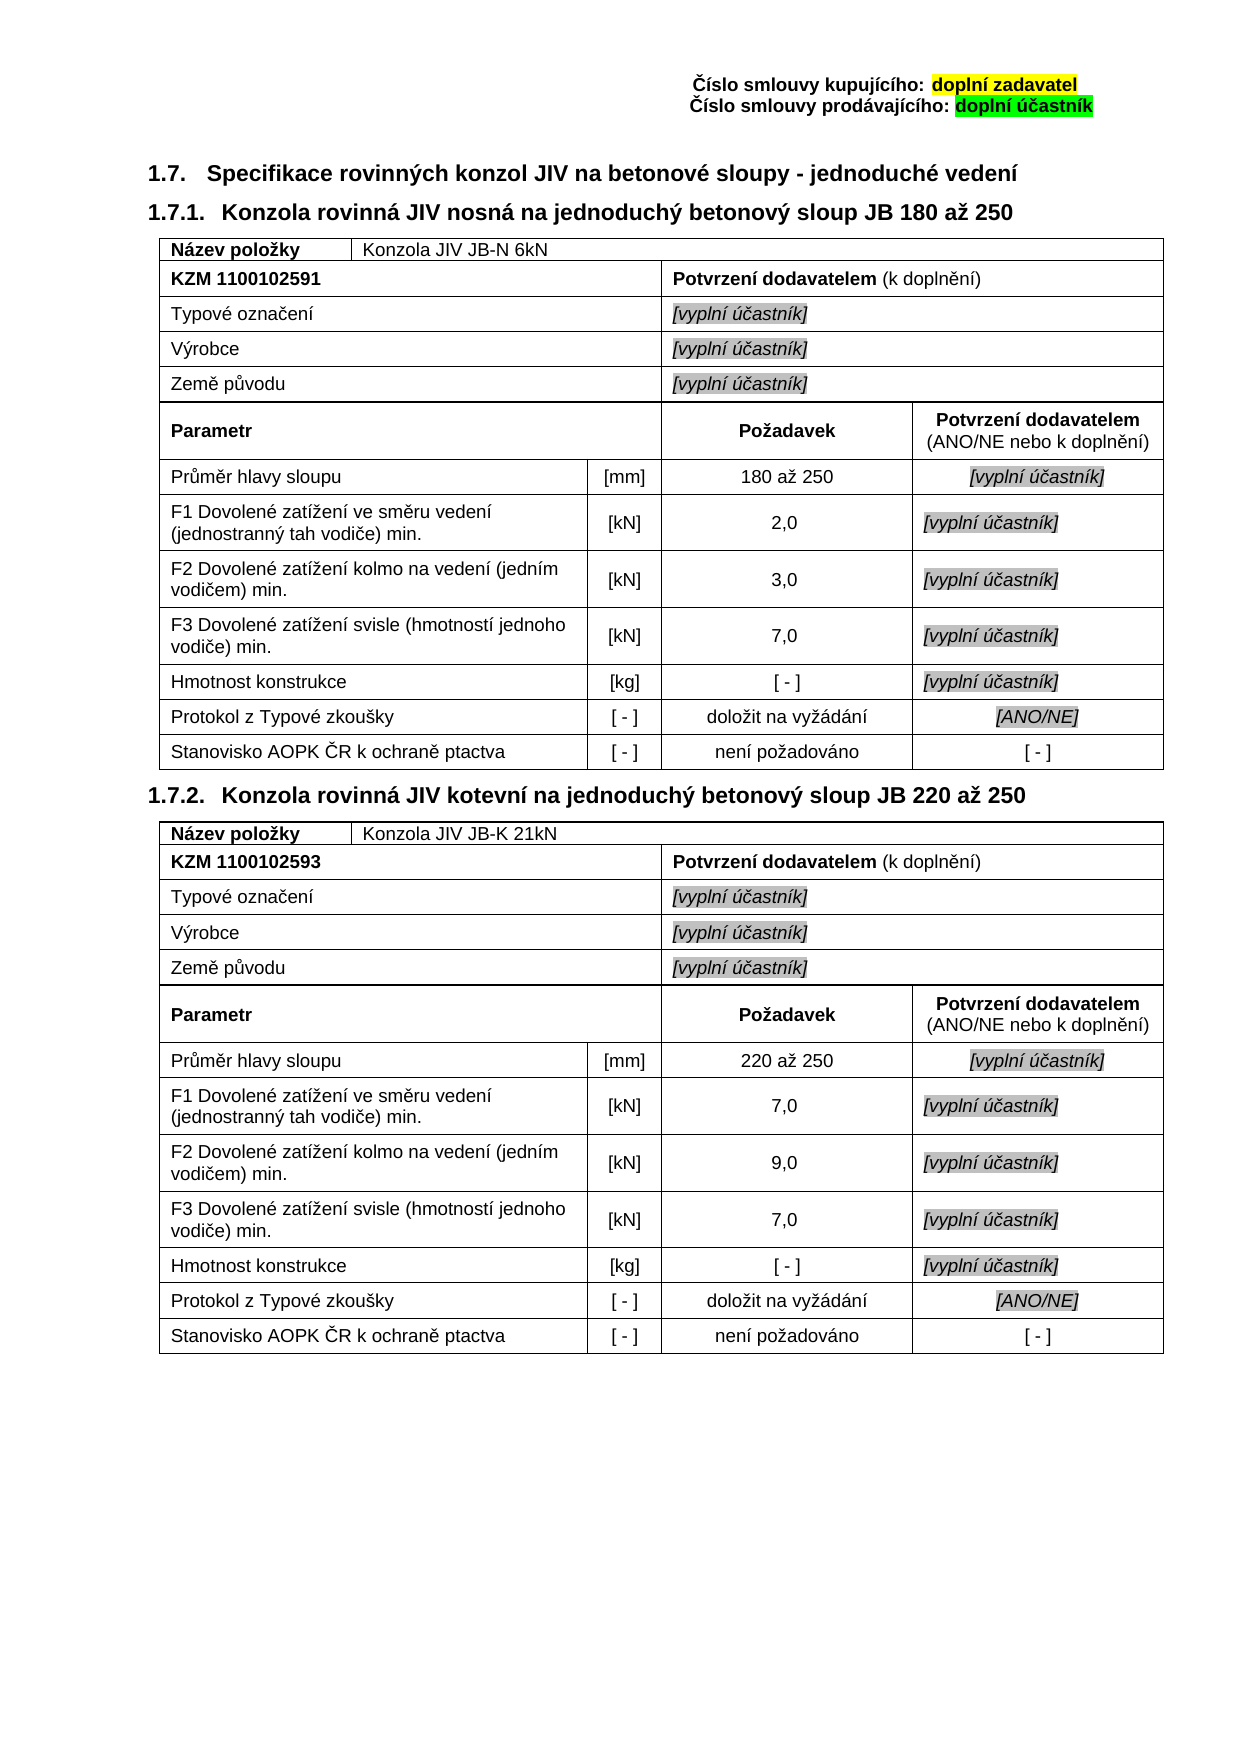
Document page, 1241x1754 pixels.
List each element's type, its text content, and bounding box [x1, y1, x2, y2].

table_cell [kN] [588, 1192, 661, 1247]
table_cell Potvrzení dodavatelem (k doplnění) [662, 261, 1163, 296]
table_cell F1 Dovolené zatížení ve směru vedení (jednostranný tah vodiče) min. [160, 495, 587, 550]
table_cell F2 Dovolené zatížení kolmo na vedení (jedním vodičem) min. [160, 1135, 587, 1191]
table_cell KZM 1100102591 [160, 261, 661, 296]
table_cell Výrobce [160, 915, 661, 949]
table_cell Stanovisko AOPK ČR k ochraně ptactva [160, 735, 587, 769]
table_cell [kN] [588, 495, 661, 550]
table_cell [kN] [588, 1135, 661, 1191]
table_cell [vyplní účastník] [662, 915, 1163, 949]
table_cell Průměr hlavy sloupu [160, 1043, 587, 1077]
table_cell F2 Dovolené zatížení kolmo na vedení (jedním vodičem) min. [160, 551, 587, 607]
table_cell [kg] [588, 1248, 661, 1282]
table_cell [ - ] [588, 700, 661, 734]
table_cell 2,0 [662, 495, 912, 550]
table_cell Typové označení [160, 297, 661, 331]
table_cell [mm] [588, 1043, 661, 1077]
list Specifikace rovinných konzol JIV na betonové sloupy - jednoduché vedení [148, 160, 1093, 186]
table_cell KZM 1100102593 [160, 845, 661, 879]
table_cell [ - ] [662, 665, 912, 699]
table_header Název položky [160, 239, 351, 260]
table_cell [vyplní účastník] [913, 608, 1163, 664]
table_cell [ - ] [913, 1319, 1163, 1352]
table_header Požadavek [662, 403, 912, 458]
table_cell [kN] [588, 551, 661, 607]
table_cell doložit na vyžádání [662, 1283, 912, 1317]
table_cell není požadováno [662, 1319, 912, 1352]
table_cell 220 až 250 [662, 1043, 912, 1077]
table_cell [ - ] [913, 735, 1163, 769]
table_cell [vyplní účastník] [913, 1043, 1163, 1077]
table_cell 7,0 [662, 1192, 912, 1247]
table_cell Protokol z Typové zkoušky [160, 700, 587, 734]
table_cell Výrobce [160, 332, 661, 366]
table_header Požadavek [662, 986, 912, 1042]
table_cell [vyplní účastník] [913, 1078, 1163, 1134]
table_header Konzola JIV JB-K 21kN [352, 823, 1163, 844]
table_cell F1 Dovolené zatížení ve směru vedení (jednostranný tah vodiče) min. [160, 1078, 587, 1134]
table_cell [ - ] [588, 735, 661, 769]
table_cell Hmotnost konstrukce [160, 665, 587, 699]
list Konzola rovinná JIV nosná na jednoduchý betonový sloup JB 180 až 250 [148, 199, 1093, 225]
table_cell F3 Dovolené zatížení svisle (hmotností jednoho vodiče) min. [160, 608, 587, 664]
table_cell [ - ] [662, 1248, 912, 1282]
table_cell Hmotnost konstrukce [160, 1248, 587, 1282]
table_cell 7,0 [662, 608, 912, 664]
table_cell Protokol z Typové zkoušky [160, 1283, 587, 1317]
table_cell není požadováno [662, 735, 912, 769]
table_header Název položky [160, 823, 351, 844]
table_cell Země původu [160, 950, 661, 984]
table_cell [vyplní účastník] [913, 1248, 1163, 1282]
table_cell [vyplní účastník] [662, 332, 1163, 366]
table_cell [vyplní účastník] [662, 367, 1163, 401]
table_cell [kN] [588, 1078, 661, 1134]
table_cell doložit na vyžádání [662, 700, 912, 734]
table_header Parametr [160, 986, 588, 1042]
table_cell [vyplní účastník] [913, 1135, 1163, 1191]
table_cell [ - ] [588, 1319, 661, 1352]
table_header Konzola JIV JB-N 6kN [352, 239, 1163, 260]
table_cell [vyplní účastník] [913, 460, 1163, 494]
table_cell Potvrzení dodavatelem (k doplnění) [662, 845, 1163, 879]
table_cell 3,0 [662, 551, 912, 607]
table_cell 180 až 250 [662, 460, 912, 494]
table_cell Průměr hlavy sloupu [160, 460, 587, 494]
table_header Parametr [160, 403, 588, 458]
table_cell [vyplní účastník] [662, 880, 1163, 914]
table_cell [vyplní účastník] [662, 297, 1163, 331]
table_cell Země původu [160, 367, 661, 401]
table_cell [vyplní účastník] [913, 551, 1163, 607]
table_cell [vyplní účastník] [913, 1192, 1163, 1247]
table_cell [vyplní účastník] [913, 495, 1163, 550]
table_header Potvrzení dodavatelem (ANO/NE nebo k doplnění) [913, 403, 1163, 458]
table_cell [kg] [588, 665, 661, 699]
table_header Potvrzení dodavatelem (ANO/NE nebo k doplnění) [913, 986, 1163, 1042]
table_cell [ - ] [588, 1283, 661, 1317]
table_cell 7,0 [662, 1078, 912, 1134]
table_header [588, 403, 661, 458]
table_cell F3 Dovolené zatížení svisle (hmotností jednoho vodiče) min. [160, 1192, 587, 1247]
table_cell Stanovisko AOPK ČR k ochraně ptactva [160, 1319, 587, 1352]
list Konzola rovinná JIV kotevní na jednoduchý betonový sloup JB 220 až 250 [148, 782, 1093, 809]
table_header [588, 986, 661, 1042]
table_cell Typové označení [160, 880, 661, 914]
table_cell [mm] [588, 460, 661, 494]
table_cell [ANO/NE] [913, 700, 1163, 734]
table_cell [ANO/NE] [913, 1283, 1163, 1317]
table_cell 9,0 [662, 1135, 912, 1191]
table_cell [vyplní účastník] [662, 950, 1163, 984]
table_cell [vyplní účastník] [913, 665, 1163, 699]
table_cell [kN] [588, 608, 661, 664]
